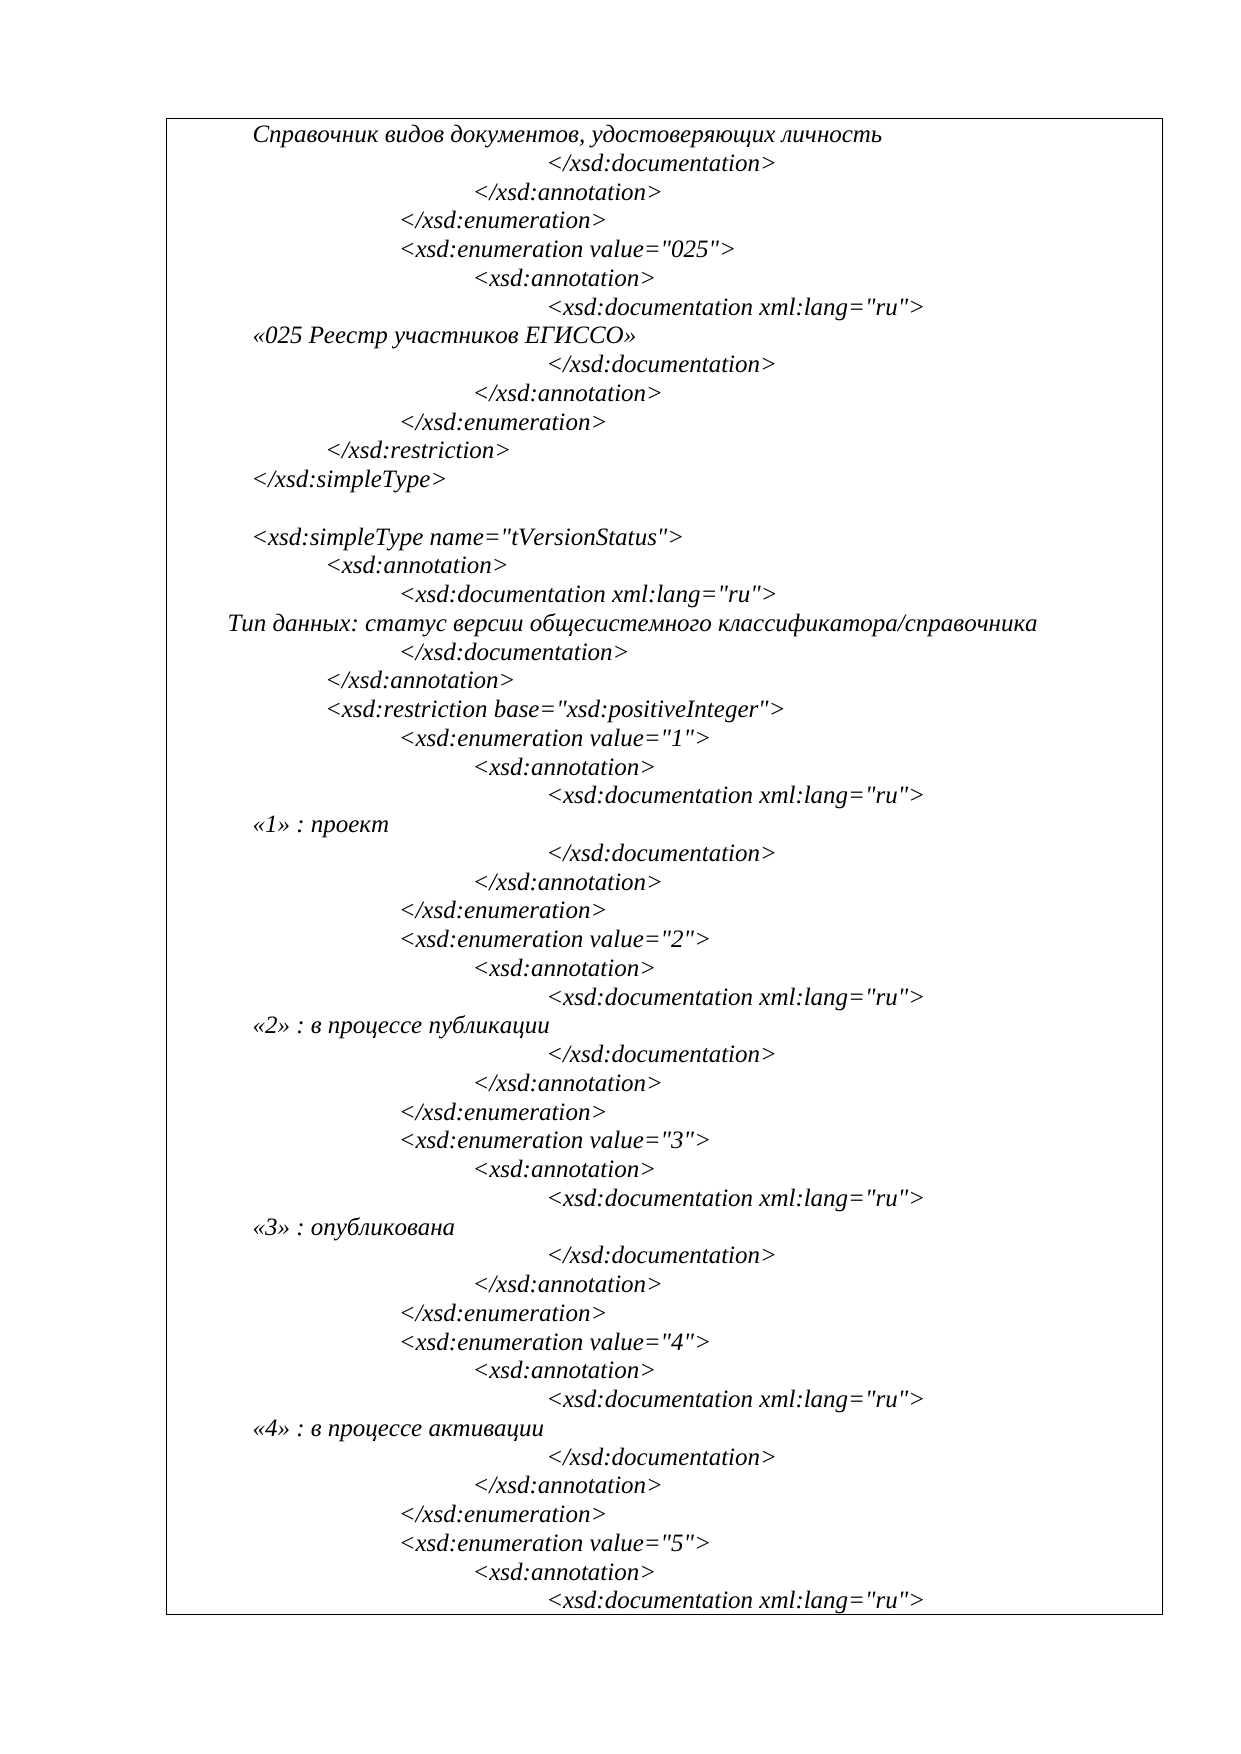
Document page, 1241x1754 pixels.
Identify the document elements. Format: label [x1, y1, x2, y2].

table_header [167, 119, 1162, 1614]
